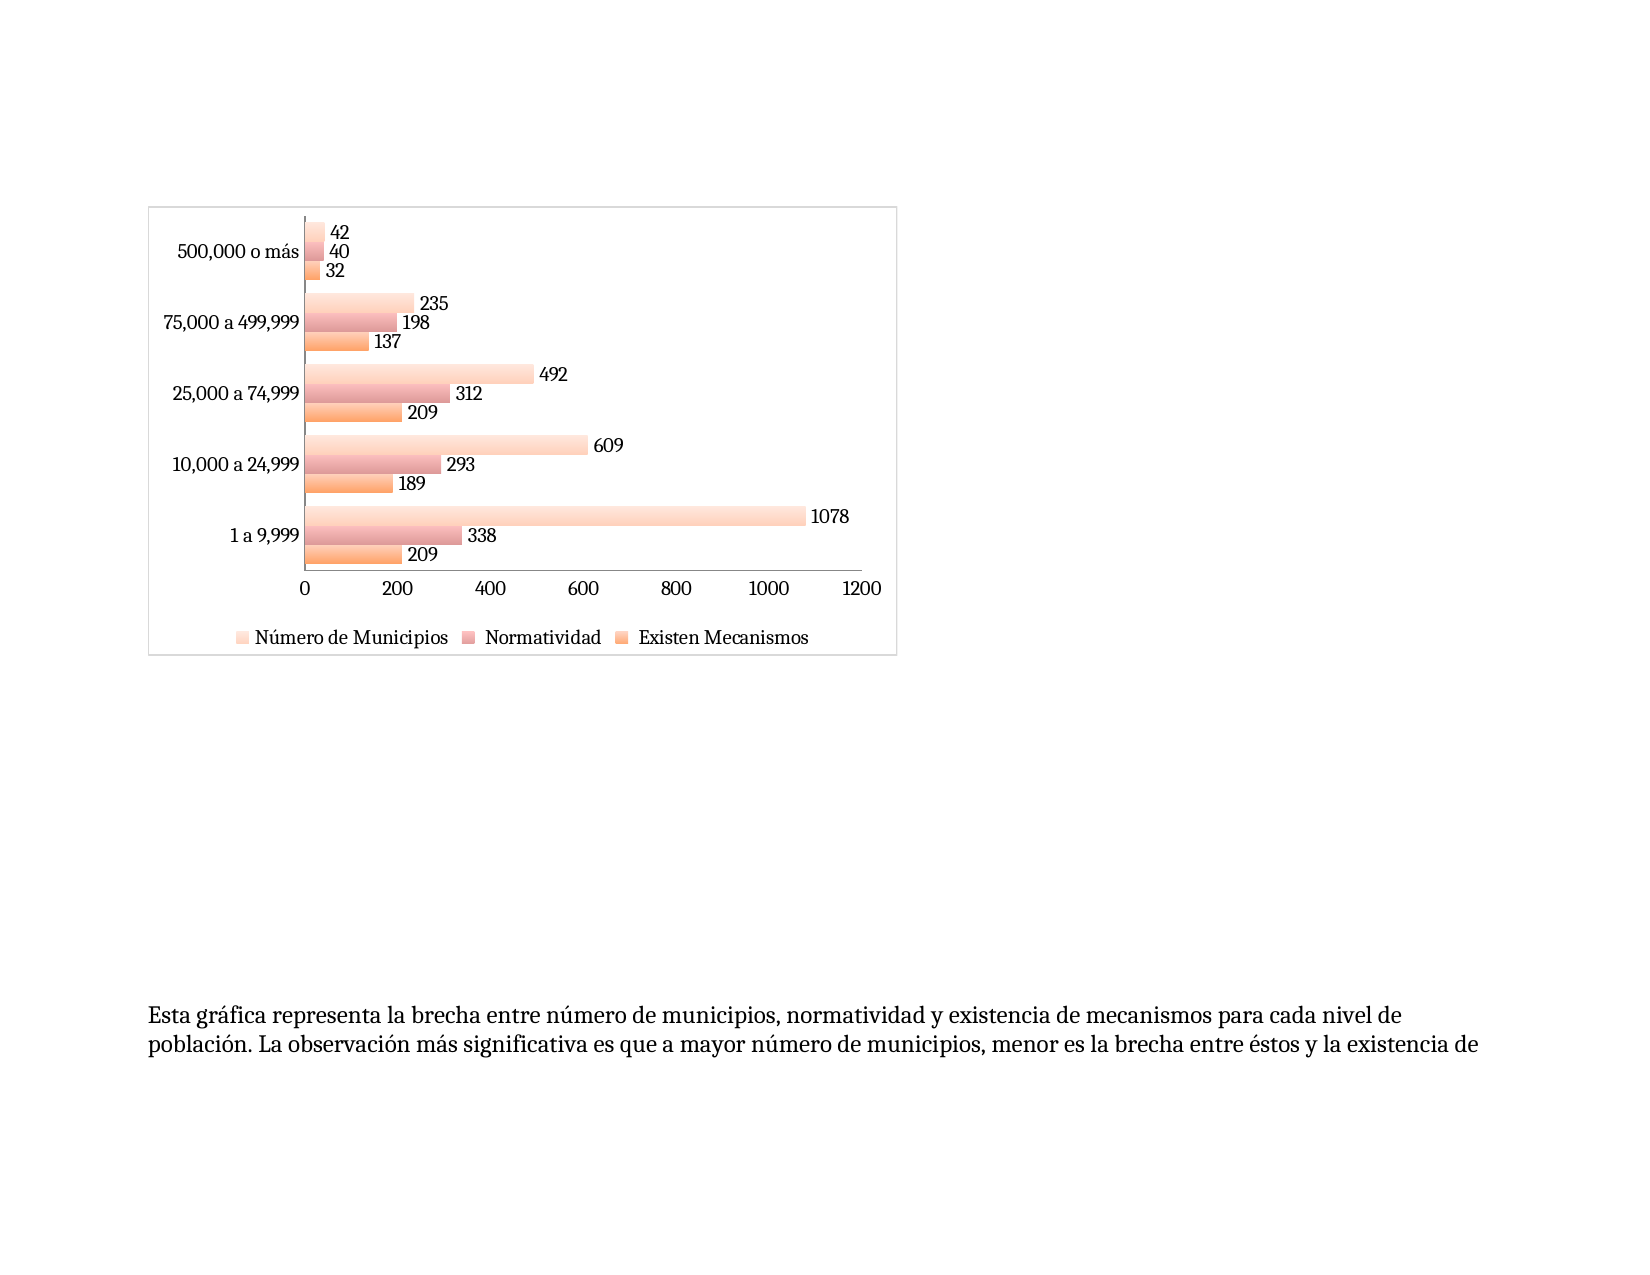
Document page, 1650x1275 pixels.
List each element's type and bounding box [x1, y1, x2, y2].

text [148, 1001, 1502, 1058]
